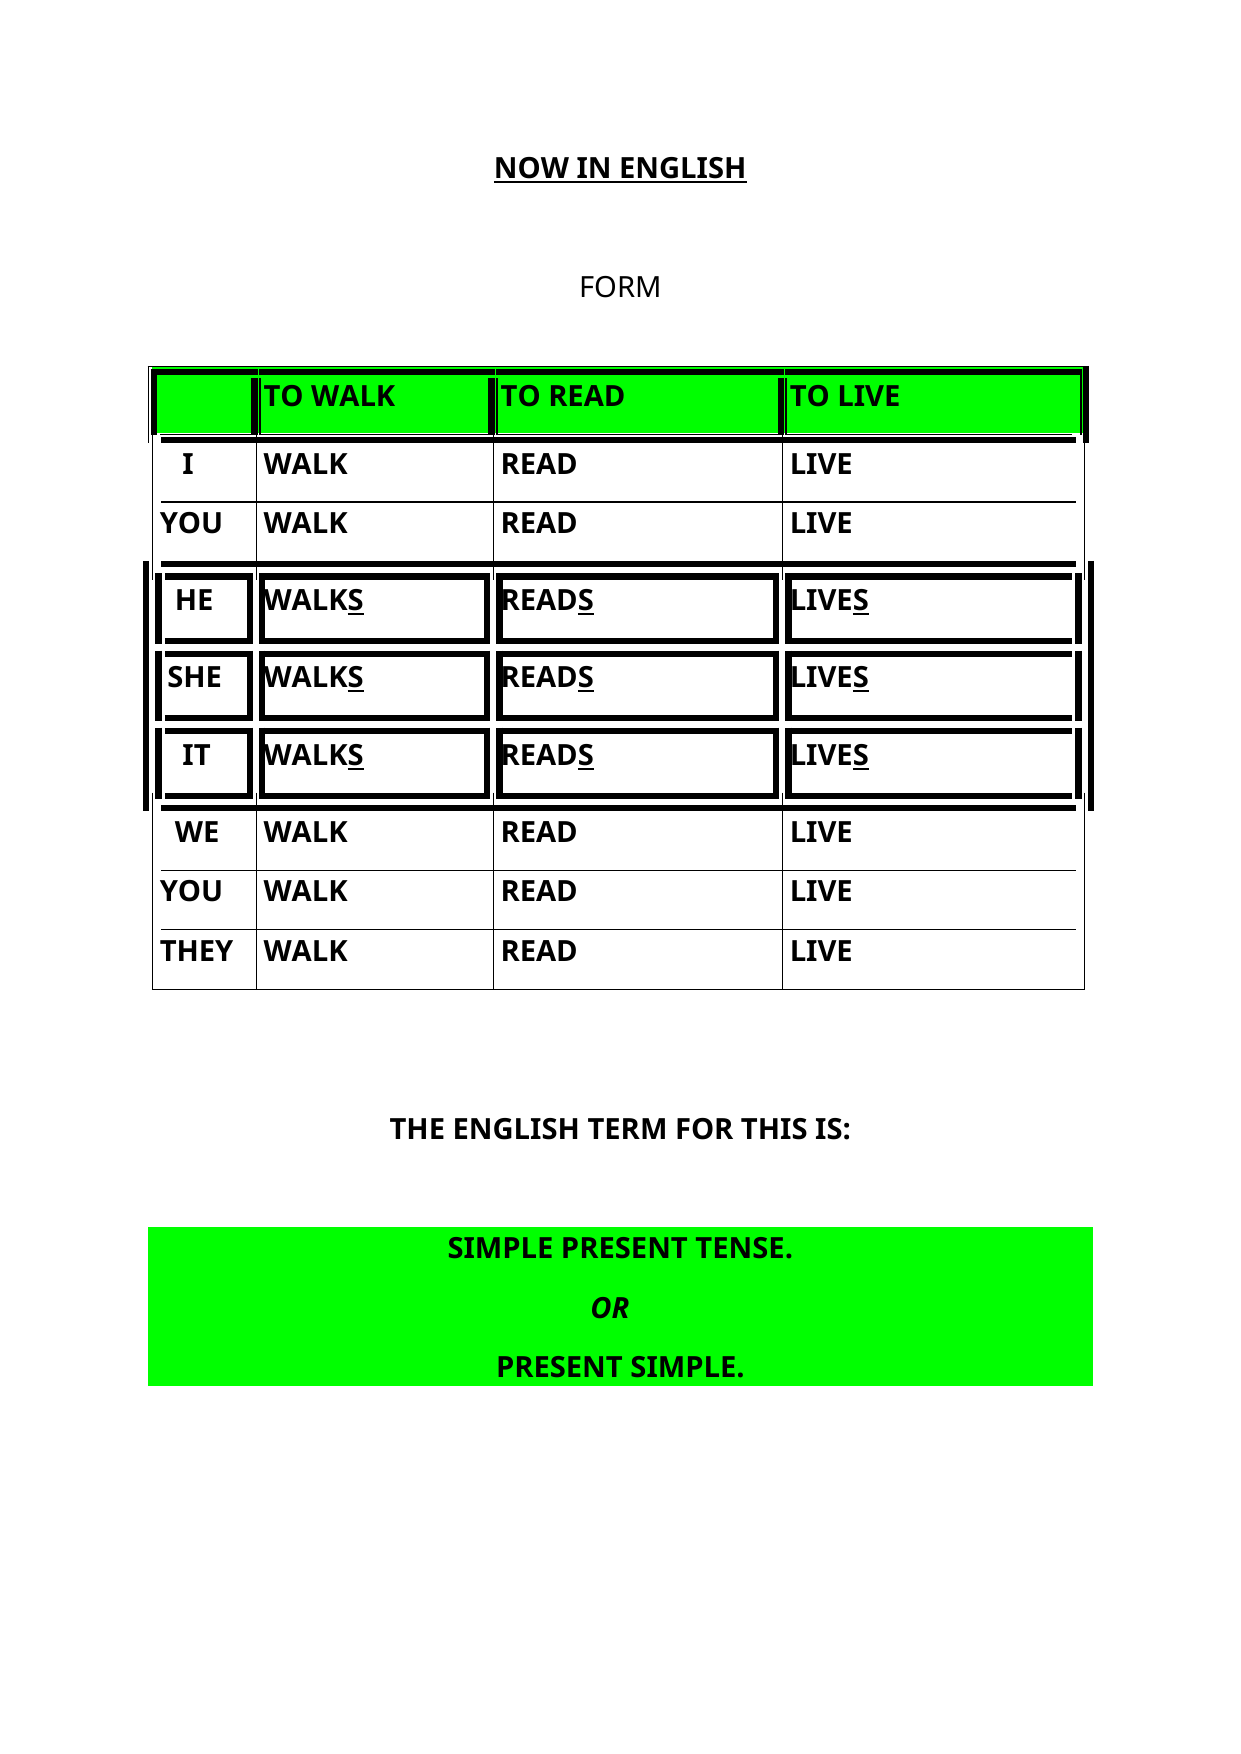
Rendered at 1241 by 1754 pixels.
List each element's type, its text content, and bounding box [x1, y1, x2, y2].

table_cell WALKS [256, 715, 493, 792]
table_cell LIVE [783, 929, 1084, 988]
table_header TO WALK [256, 367, 493, 433]
table_cell IT [152, 715, 256, 792]
table_cell READ [494, 871, 782, 929]
table_cell READS [493, 638, 782, 715]
table_cell LIVES [782, 561, 1085, 638]
text NOW IN ENGLISH [148, 148, 1093, 187]
table_cell WALK [257, 930, 493, 988]
table_cell YOU [153, 501, 256, 561]
table_cell WALK [257, 871, 493, 929]
table_header TO READ [493, 367, 782, 433]
table_cell I [153, 434, 256, 501]
text PRESENT SIMPLE. [148, 1346, 1093, 1386]
text THE ENGLISH TERM FOR THIS IS: [148, 1108, 1093, 1148]
table_cell LIVE [783, 434, 1084, 501]
table_cell READ [494, 930, 782, 988]
table_cell LIVE [783, 501, 1084, 561]
table_cell WALK [257, 503, 493, 561]
table_cell HE [152, 561, 256, 638]
table_cell WALK [257, 811, 493, 869]
table_cell WE [153, 793, 256, 869]
text OR [148, 1287, 1093, 1327]
table_header [157, 375, 256, 433]
subtitle FORM [148, 267, 1093, 306]
table_cell READS [493, 567, 782, 638]
table_cell THEY [153, 929, 256, 988]
table_cell SHE [152, 638, 256, 715]
text SIMPLE PRESENT TENSE. [148, 1227, 1093, 1267]
table_cell READ [494, 503, 782, 561]
table_cell LIVE [783, 870, 1084, 929]
table_cell LIVES [782, 638, 1085, 715]
table_cell WALKS [256, 638, 493, 715]
table_cell LIVE [783, 793, 1084, 869]
table_cell WALK [257, 443, 493, 501]
table_cell READ [494, 811, 782, 869]
table_cell LIVES [782, 715, 1085, 792]
table_header TO LIVE [782, 367, 1083, 433]
table_cell WALKS [256, 567, 493, 638]
table_cell YOU [153, 870, 256, 929]
table_cell READ [494, 443, 782, 501]
table_cell READS [493, 715, 782, 792]
